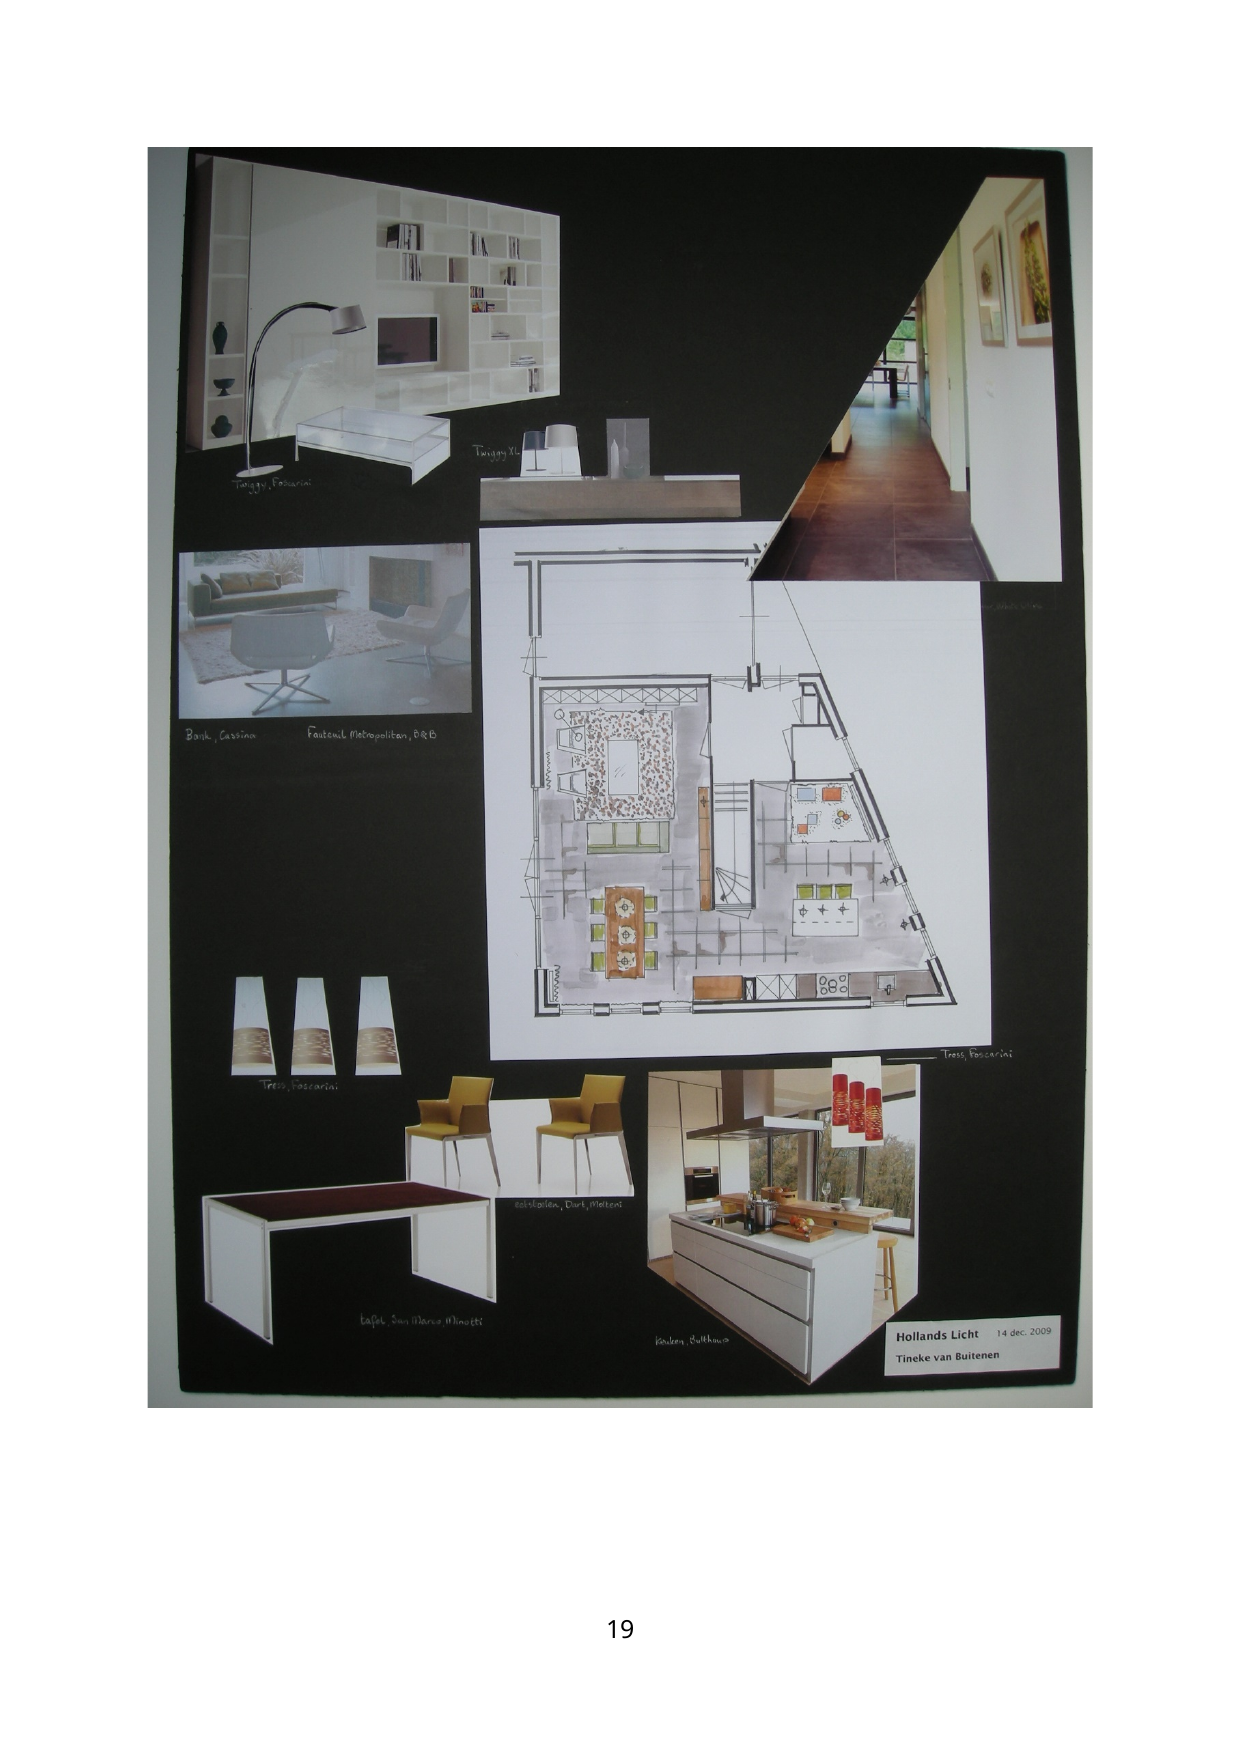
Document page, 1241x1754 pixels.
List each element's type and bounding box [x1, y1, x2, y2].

picture [147, 147, 1093, 1408]
